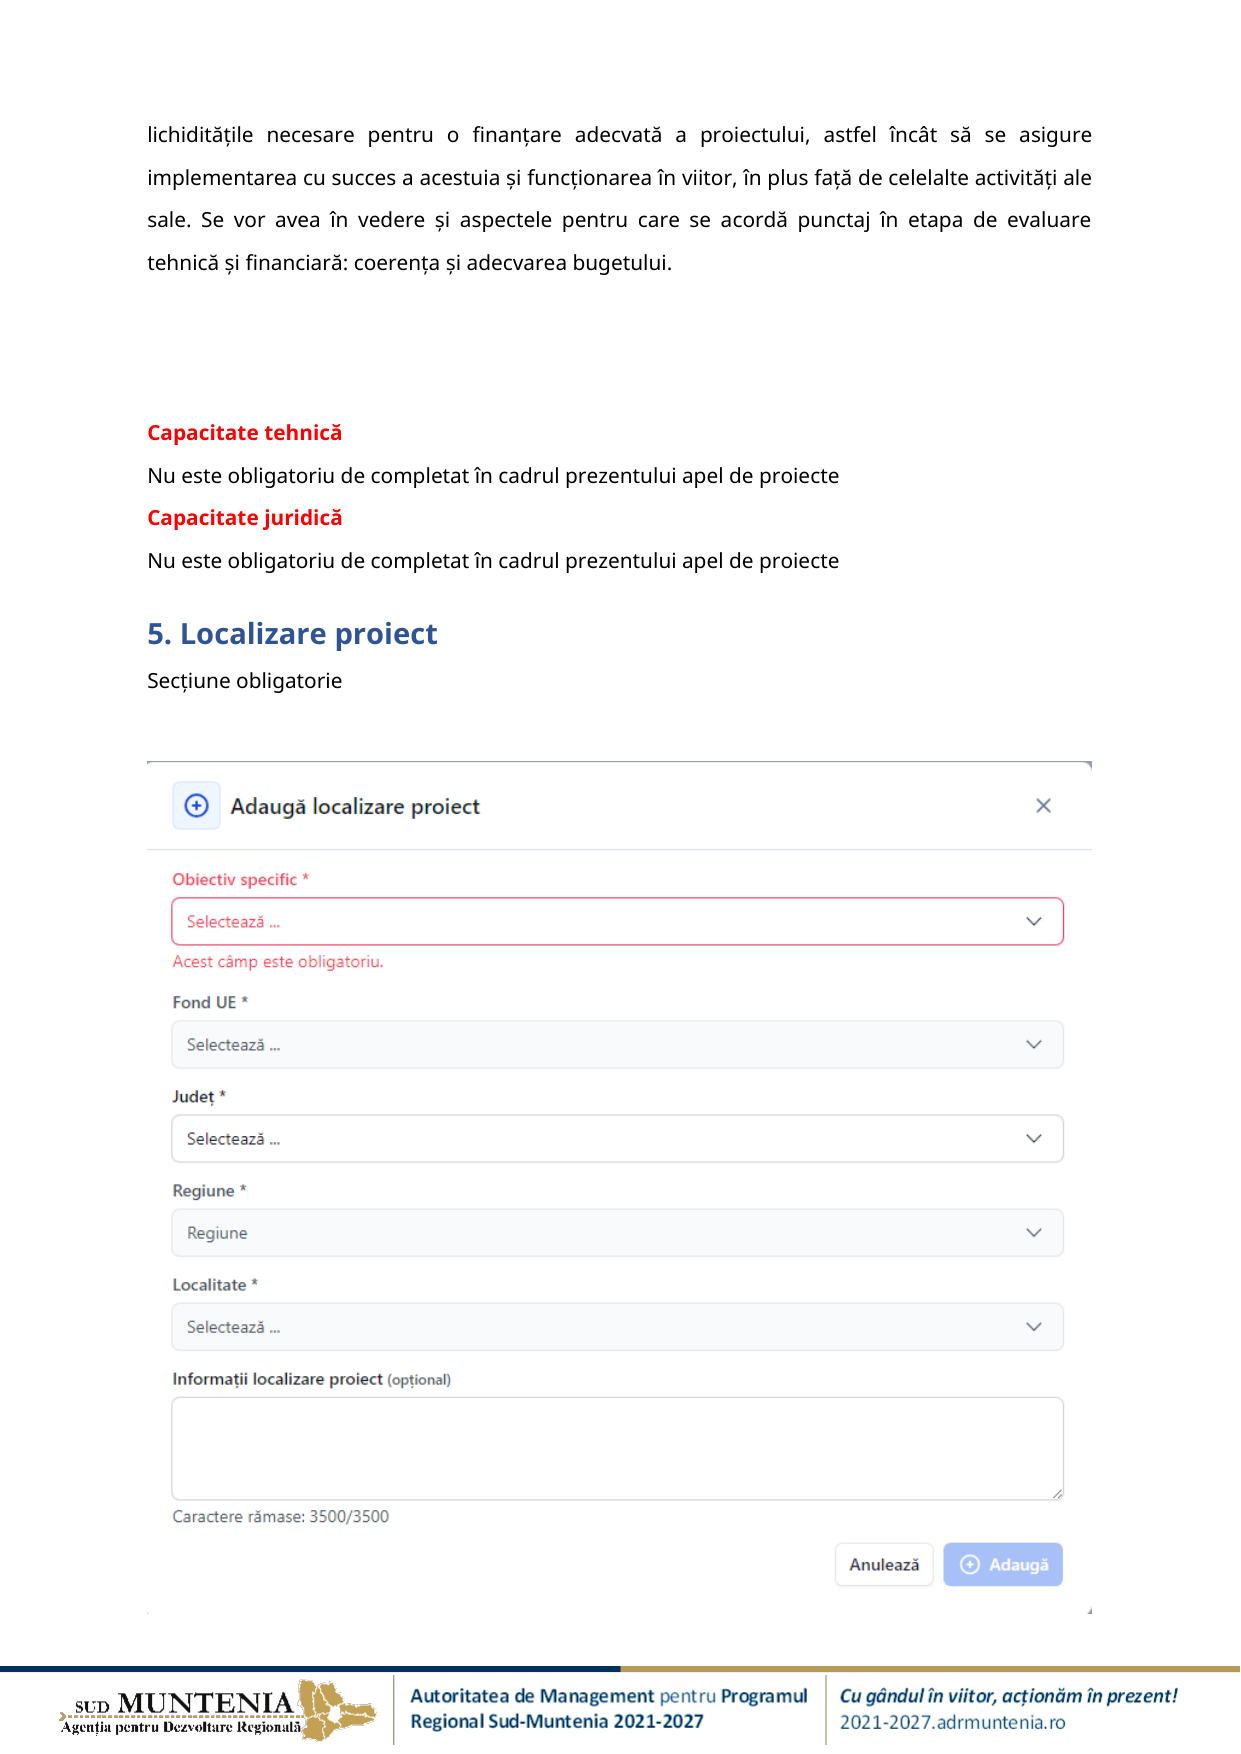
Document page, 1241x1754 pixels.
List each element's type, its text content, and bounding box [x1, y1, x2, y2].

text Capacitate juridică [147, 503, 1093, 532]
picture [0, 1666, 1241, 1746]
text Nu este obligatoriu de completat în cadrul prezentului apel de proiecte [147, 546, 1093, 574]
text Secțiune obligatorie [147, 666, 1093, 694]
picture [147, 761, 1092, 1614]
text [147, 120, 1093, 276]
text Capacitate tehnică [147, 418, 1093, 447]
subtitle 5. Localizare proiect [147, 614, 1093, 653]
text Nu este obligatoriu de completat în cadrul prezentului apel de proiecte [147, 461, 1093, 489]
